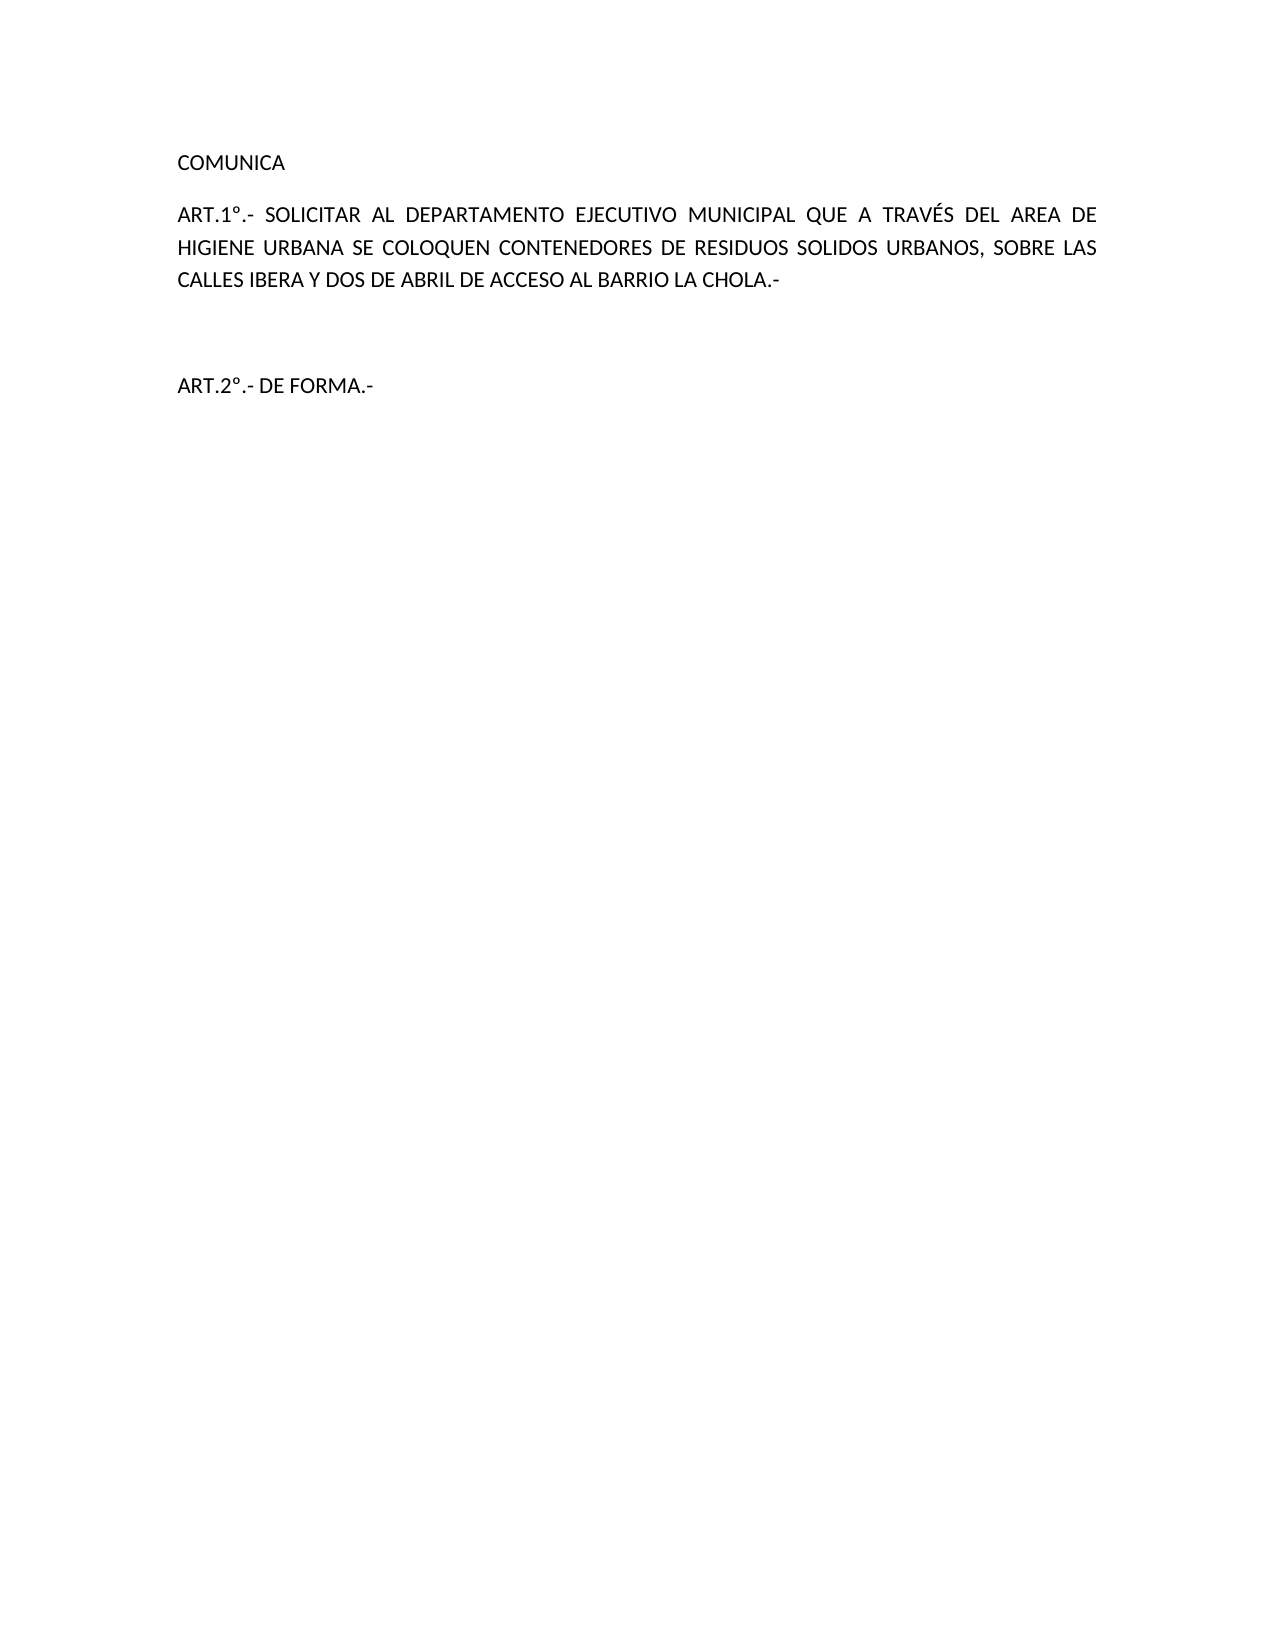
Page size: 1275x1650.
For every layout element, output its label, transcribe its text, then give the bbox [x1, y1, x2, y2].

text ART.2º.- DE FORMA.- [177, 371, 1098, 399]
text ART.1º.- SOLICITAR AL DEPARTAMENTO EJECUTIVO MUNICIPAL QUE A TRAVÉS DEL AREA DE HIGIENE URBANA SE COLOQUEN CONTENEDORES DE RESIDUOS SOLIDOS URBANOS, SOBRE LAS CALLES IBERA Y DOS DE ABRIL DE ACCESO AL BARRIO LA CHOLA.- [177, 201, 1098, 293]
text COMUNICA [177, 148, 1098, 176]
